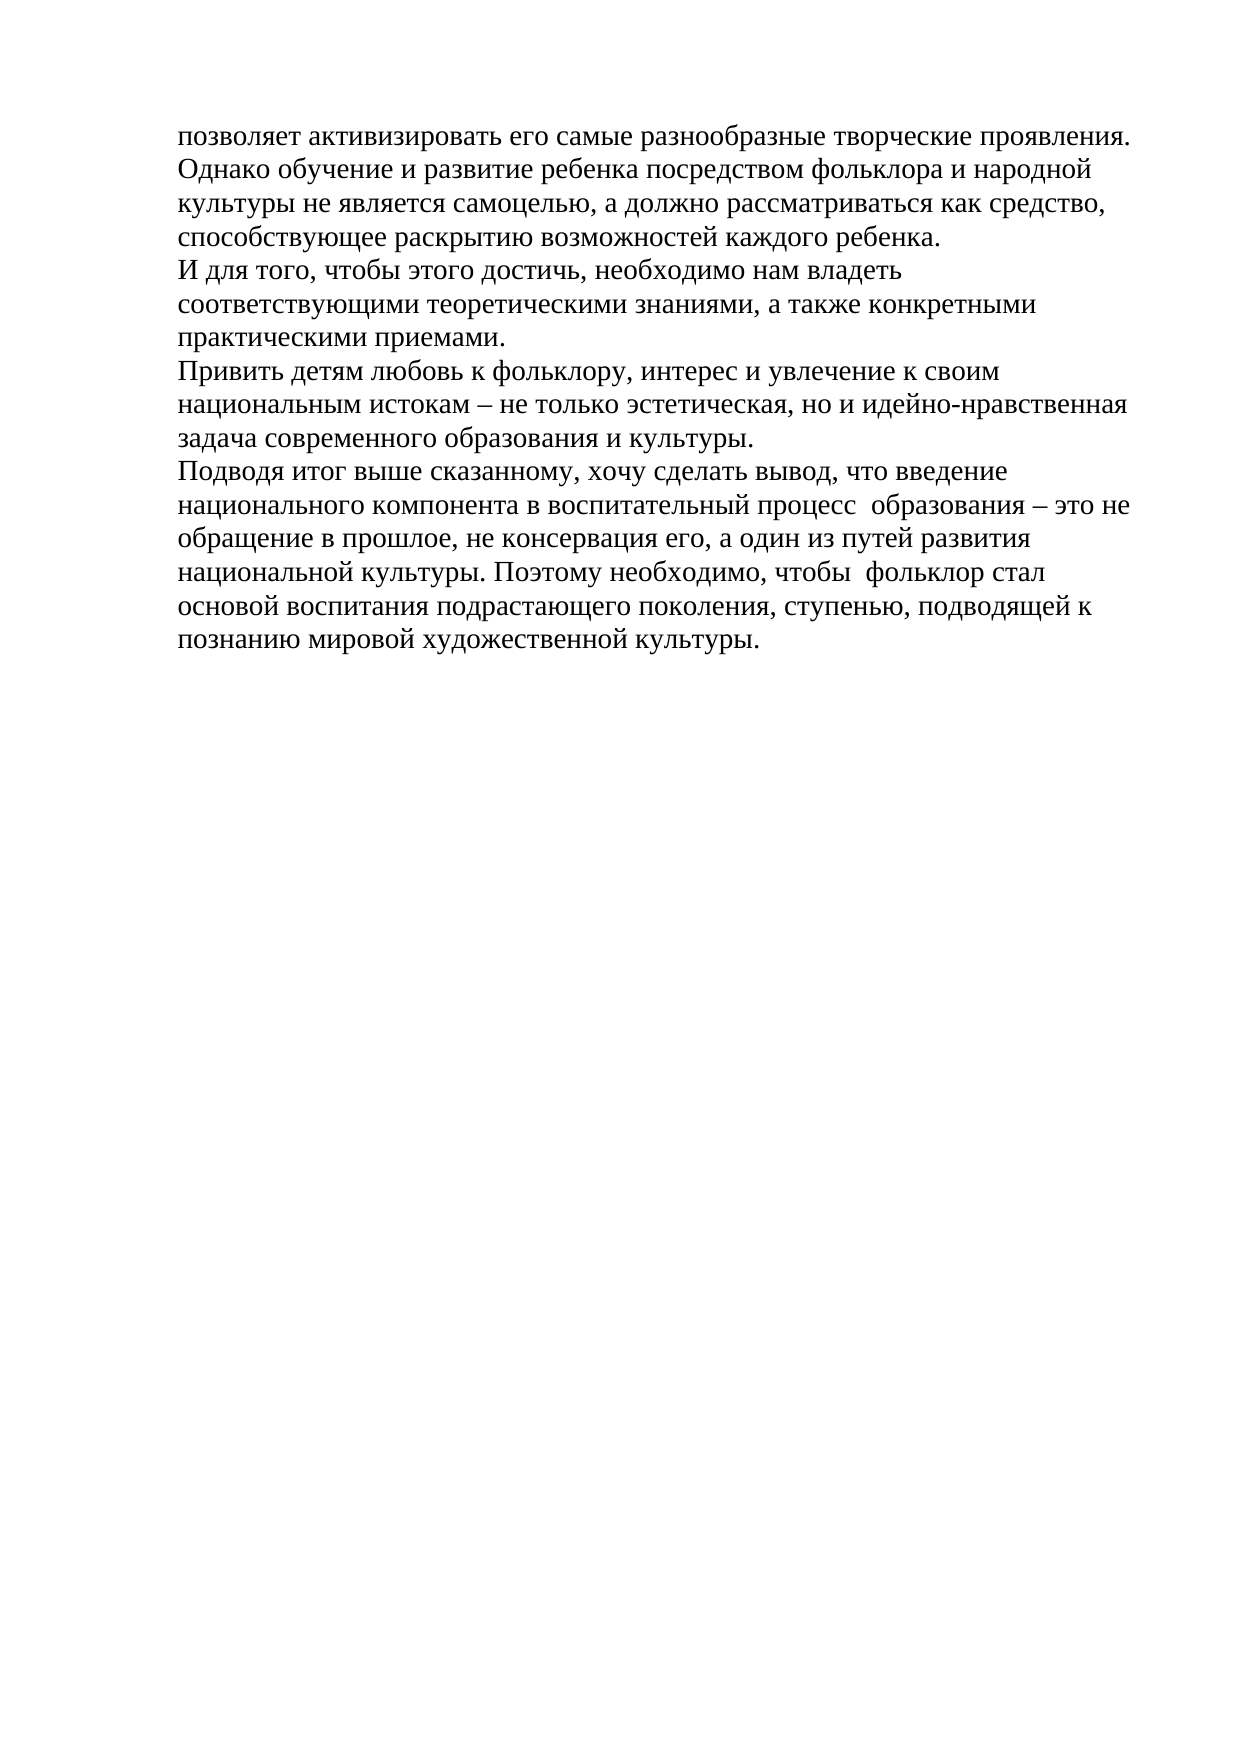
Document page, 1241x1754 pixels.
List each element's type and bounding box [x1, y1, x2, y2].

text [177, 118, 1152, 655]
